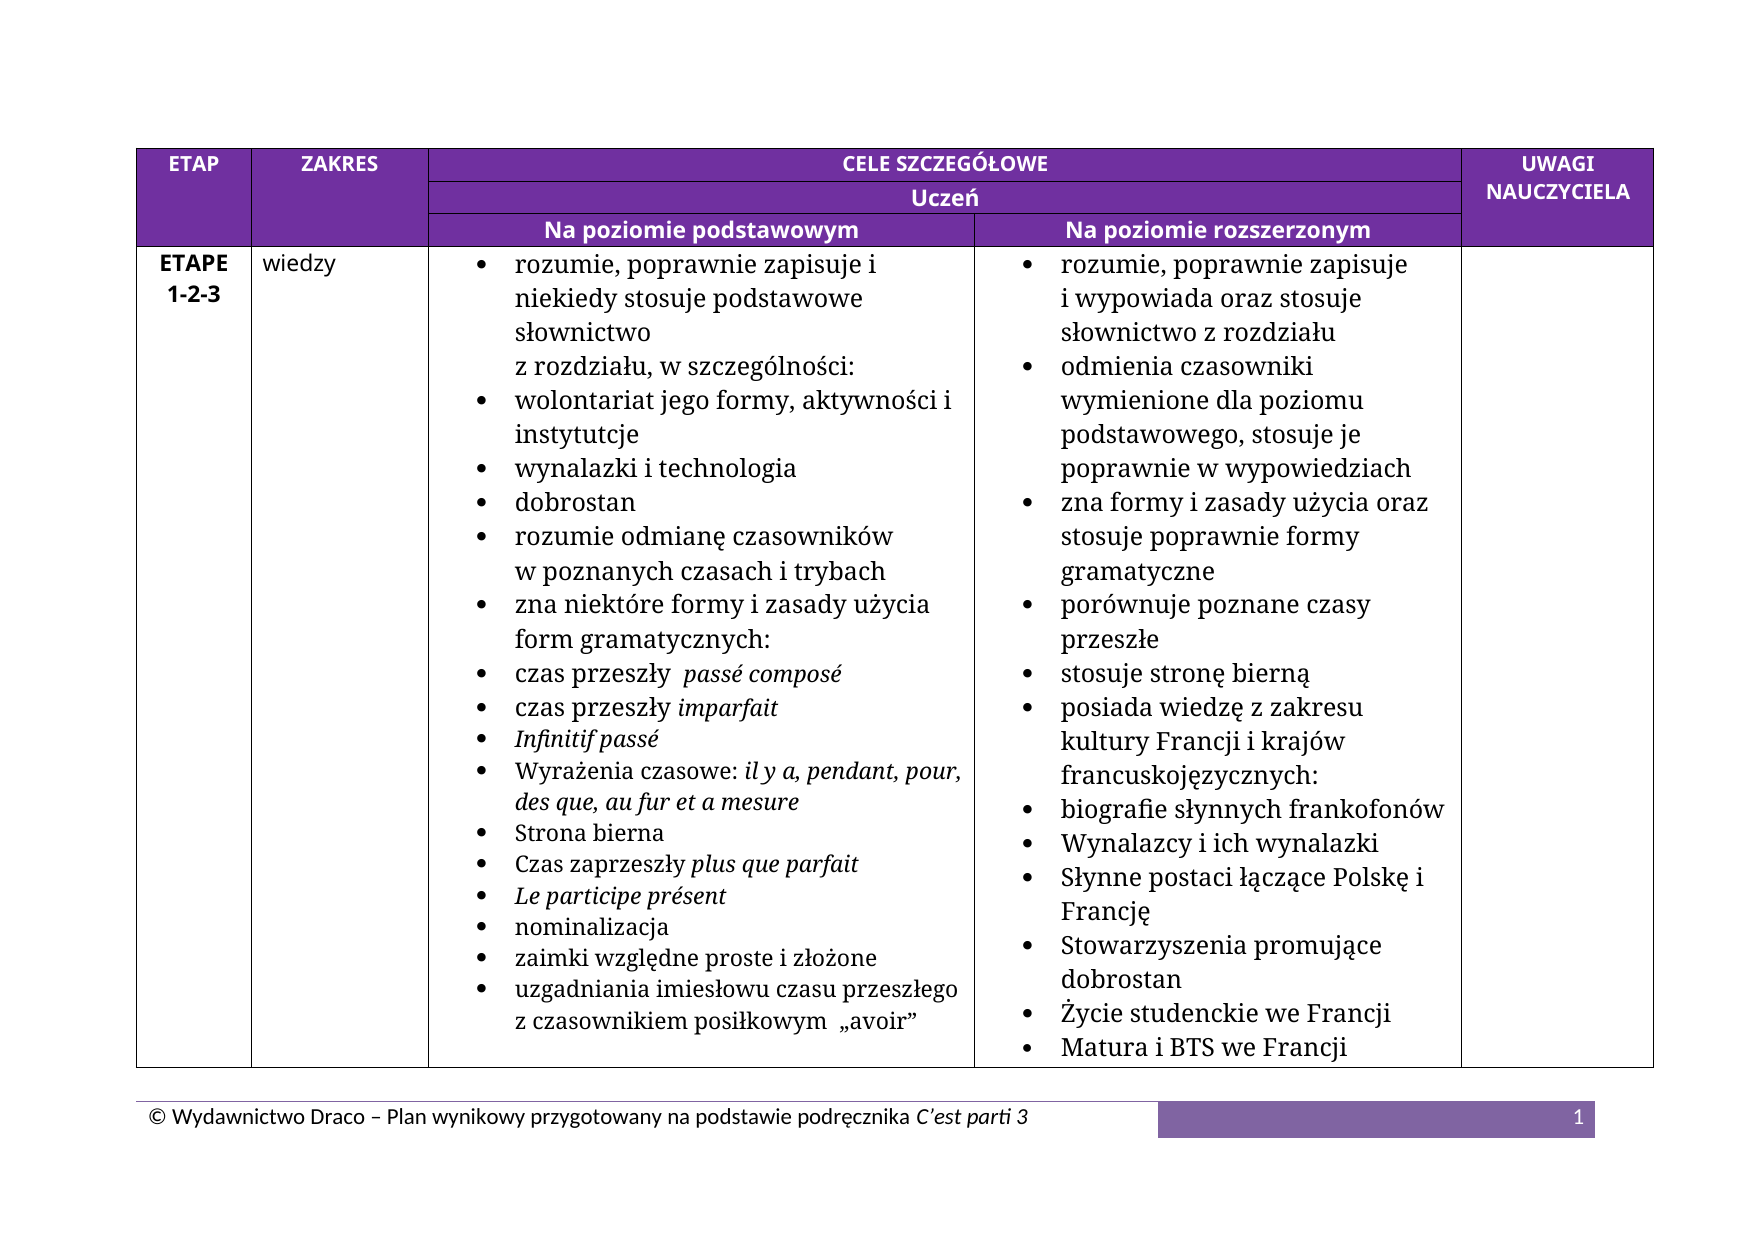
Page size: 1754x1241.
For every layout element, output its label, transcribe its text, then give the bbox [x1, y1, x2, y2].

table_cell Na poziomie rozszerzonym [975, 214, 1461, 246]
table_cell Uczeń [429, 182, 1461, 213]
table_header UWAGI NAUCZYCIELA [1462, 149, 1653, 246]
table_cell [1462, 247, 1653, 1067]
table_header ZAKRES [252, 149, 428, 246]
table_cell Na poziomie podstawowym [429, 214, 974, 246]
table_header CELE SZCZEGÓŁOWE [429, 149, 1461, 181]
table_cell rozumie, poprawnie zapisuje i wypowiada oraz stosuje słownictwo z rozdziału odmienia czasowniki wymienione dla poziomu podstawowego, stosuje je poprawnie w wypowiedziach zna formy i zasady użycia oraz stosuje poprawnie formy gramatyczne porównuje poznane czasy przeszłe stosuje stronę bierną posiada wiedzę z zakresu kultury Francji i krajów francuskojęzycznych: biografie słynnych frankofonów Wynalazcy i ich wynalazki Słynne postaci łączące Polskę i Francję Stowarzyszenia promujące dobrostan Życie studenckie we Francji Matura i BTS we Francji [975, 247, 1461, 1067]
table_cell wiedzy [252, 247, 428, 1067]
table_cell ETAPE 1-2-3 [137, 247, 251, 1067]
table_cell rozumie, poprawnie zapisuje i niekiedy stosuje podstawowe słownictwo z rozdziału, w szczególności: wolontariat jego formy, aktywności i instytutcje wynalazki i technologia dobrostan rozumie odmianę czasowników w poznanych czasach i trybach zna niektóre formy i zasady użycia form gramatycznych: czas przeszły passé composé czas przeszły imparfait Infinitif passé Wyrażenia czasowe: il y a, pendant, pour, des que, au fur et a mesure Strona bierna Czas zaprzeszły plus que parfait Le participe présent nominalizacja zaimki względne proste i złożone uzgadniania imiesłowu czasu przeszłego z czasownikiem posiłkowym „avoir” [429, 247, 974, 1067]
table_header ETAP [137, 149, 251, 246]
